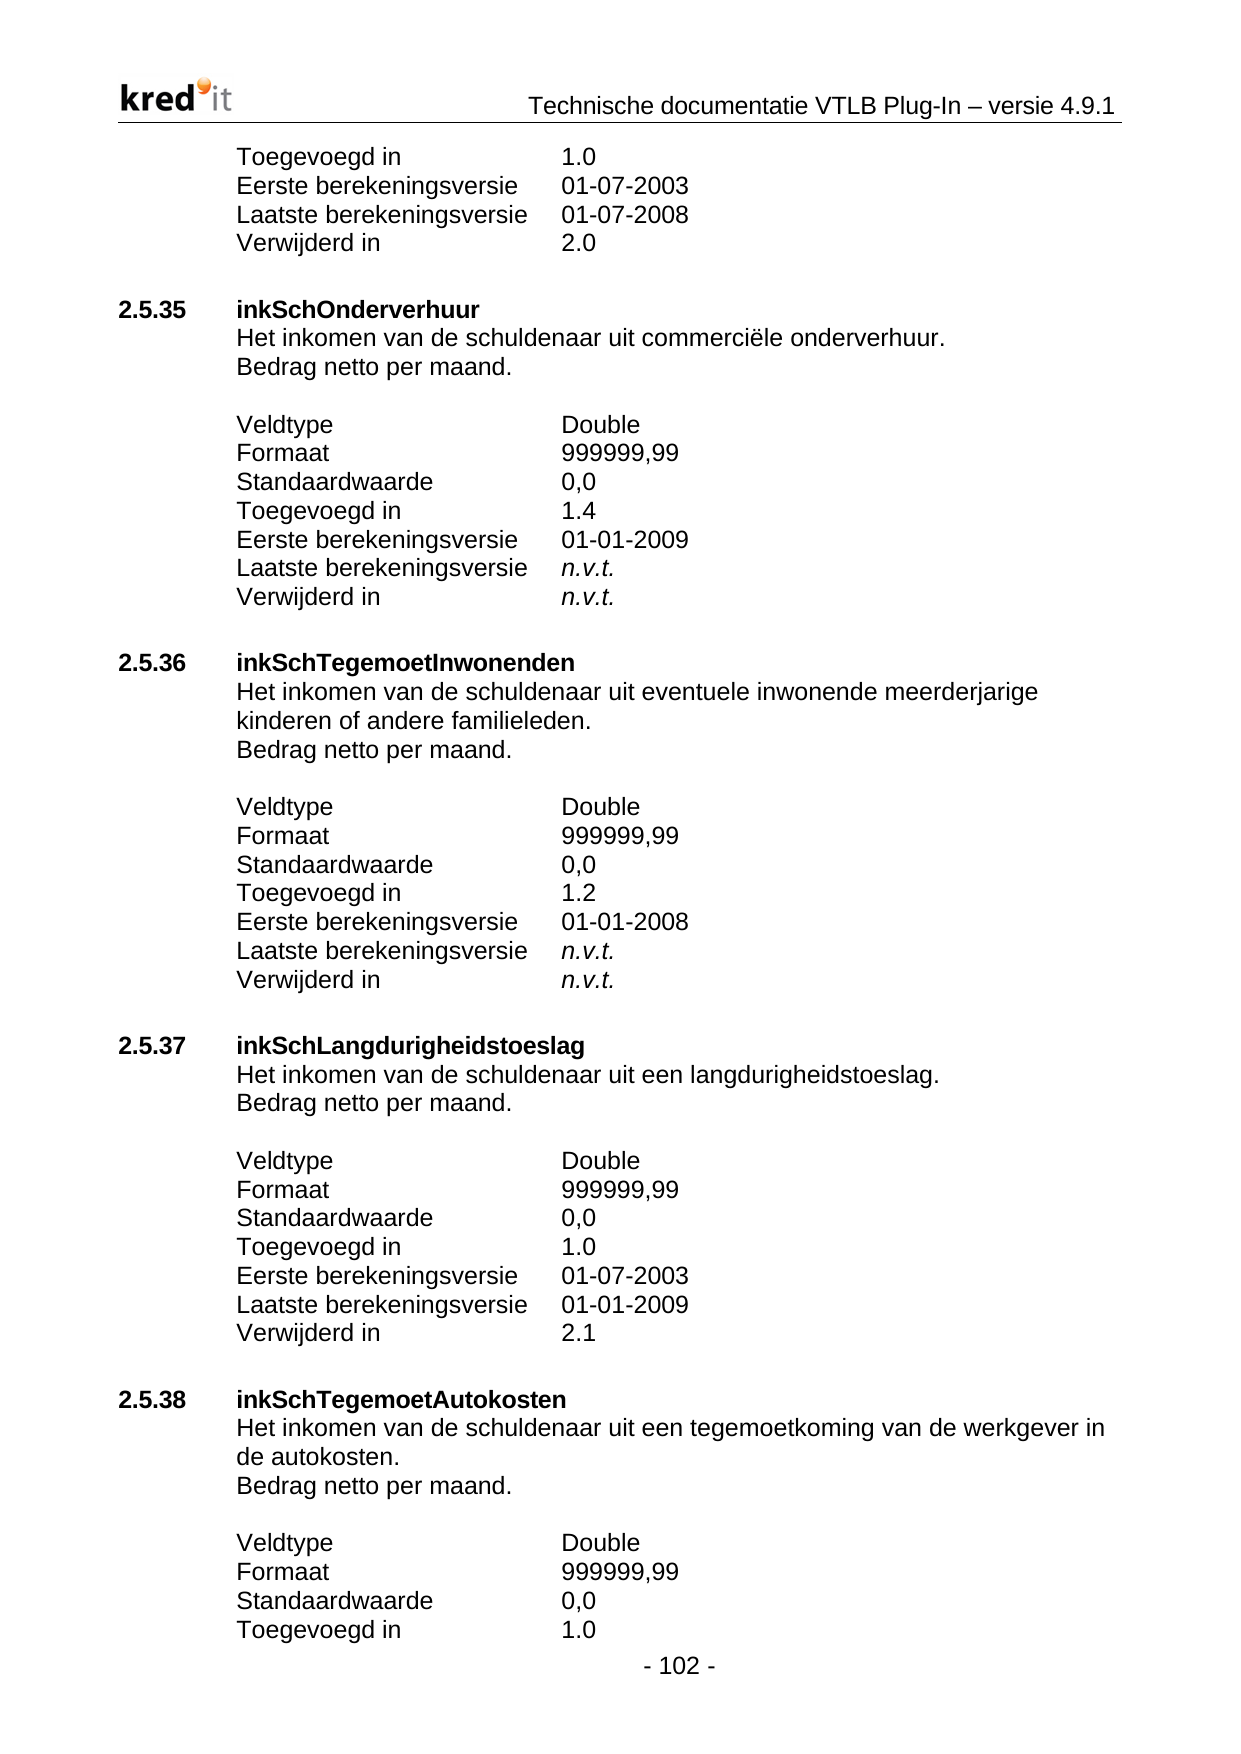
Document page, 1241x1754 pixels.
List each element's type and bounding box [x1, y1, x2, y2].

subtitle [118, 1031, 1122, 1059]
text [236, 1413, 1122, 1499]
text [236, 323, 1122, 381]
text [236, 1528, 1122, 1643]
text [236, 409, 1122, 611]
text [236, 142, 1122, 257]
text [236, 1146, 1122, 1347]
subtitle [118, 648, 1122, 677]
picture [118, 73, 234, 115]
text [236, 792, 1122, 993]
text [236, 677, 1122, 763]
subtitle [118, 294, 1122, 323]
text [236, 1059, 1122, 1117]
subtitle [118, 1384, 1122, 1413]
